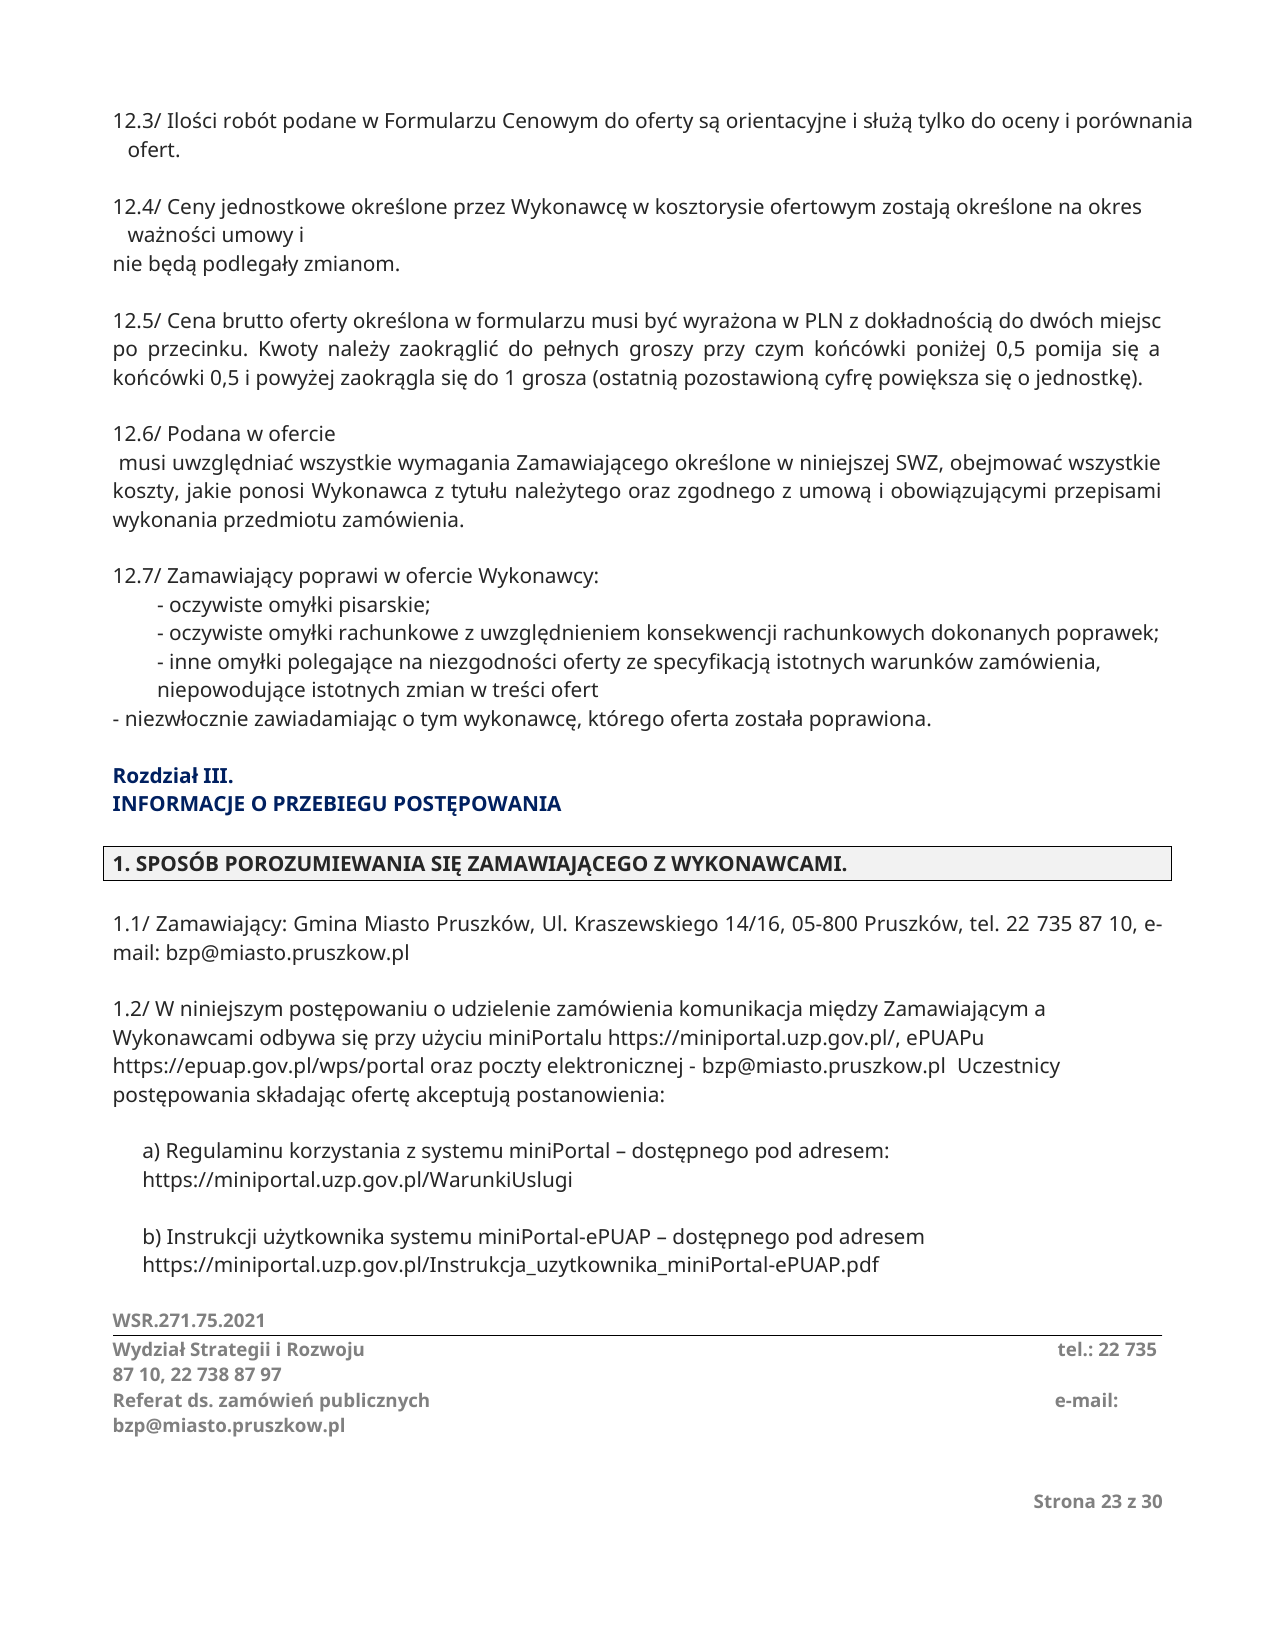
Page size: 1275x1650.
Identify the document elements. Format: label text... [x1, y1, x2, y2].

text Rozdział III. [112, 761, 1162, 789]
text - inne omyłki polegające na niezgodności oferty ze specyfikacją istotnych warunków zamówienia, niepowodujące istotnych zmian w treści ofert [157, 647, 1162, 704]
text INFORMACJE O PRZEBIEGU POSTĘPOWANIA [112, 789, 1162, 818]
text 12.6/ Podana w ofercie [112, 419, 1162, 448]
text 1. SPOSÓB POROZUMIEWANIA SIĘ ZAMAWIAJĄCEGO Z WYKONAWCAMI. [104, 847, 1171, 880]
text a) Regulaminu korzystania z systemu miniPortal – dostępnego pod adresem: https://miniportal.uzp.gov.pl/WarunkiUslugi [142, 1137, 1162, 1193]
text nie będą podlegały zmianom. [112, 249, 1162, 277]
text 12.3/ Ilości robót podane w Formularzu Cenowym do oferty są orientacyjne i służą tylko do oceny i porównania ofert. [112, 107, 1231, 163]
text 12.4/ Ceny jednostkowe określone przez Wykonawcę w kosztorysie ofertowym zostają określone na okres ważności umowy i [112, 192, 1162, 249]
text b) Instrukcji użytkownika systemu miniPortal-ePUAP – dostępnego pod adresem https://miniportal.uzp.gov.pl/Instrukcja_uzytkownika_miniPortal-ePUAP.pdf [142, 1222, 1162, 1279]
text 1.2/ W niniejszym postępowaniu o udzielenie zamówienia komunikacja między Zamawiającym a Wykonawcami odbywa się przy użyciu miniPortalu https://miniportal.uzp.gov.pl/, ePUAPu https://epuap.gov.pl/wps/portal oraz poczty elektronicznej - bzp@miasto.pruszkow.pl Uczestnicy postępowania składając ofertę akceptują postanowienia: [112, 994, 1162, 1108]
text - oczywiste omyłki rachunkowe z uwzględnieniem konsekwencji rachunkowych dokonanych poprawek; [157, 618, 1162, 647]
text - oczywiste omyłki pisarskie; [157, 590, 1162, 618]
text musi uwzględniać wszystkie wymagania Zamawiającego określone w niniejszej SWZ, obejmować wszystkie koszty, jakie ponosi Wykonawca z tytułu należytego oraz zgodnego z umową i obowiązującymi przepisami wykonania przedmiotu zamówienia. [112, 448, 1162, 533]
text 12.7/ Zamawiający poprawi w ofercie Wykonawcy: [112, 562, 1162, 590]
text 12.5/ Cena brutto oferty określona w formularzu musi być wyrażona w PLN z dokładnością do dwóch miejsc po przecinku. Kwoty należy zaokrąglić do pełnych groszy przy czym końcówki poniżej 0,5 pomija się a końcówki 0,5 i powyżej zaokrągla się do 1 grosza (ostatnią pozostawioną cyfrę powiększa się o jednostkę). [112, 306, 1162, 391]
text - niezwłocznie zawiadamiając o tym wykonawcę, którego oferta została poprawiona. [112, 704, 1162, 732]
text 1.1/ Zamawiający: Gmina Miasto Pruszków, Ul. Kraszewskiego 14/16, 05-800 Pruszków, tel. 22 735 87 10, e-mail: bzp@miasto.pruszkow.pl [112, 909, 1162, 966]
